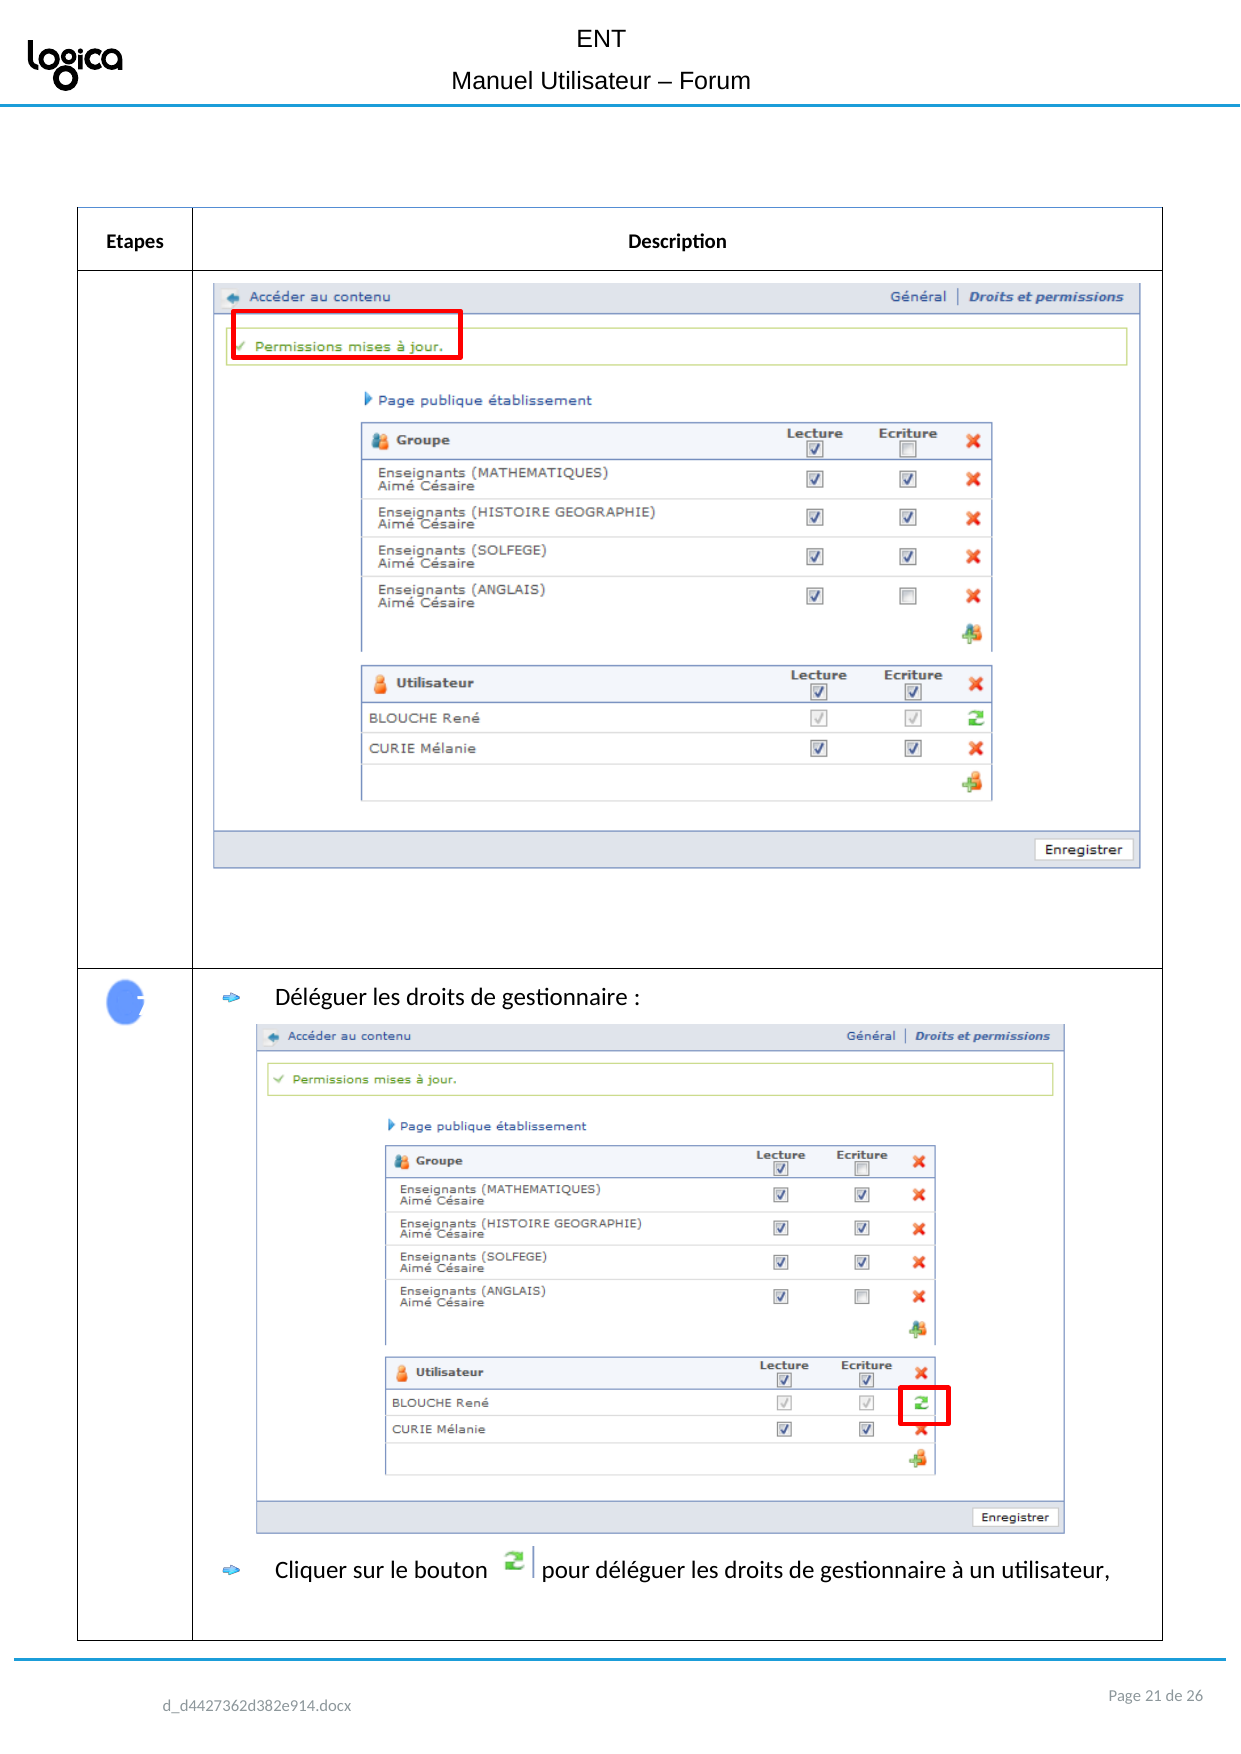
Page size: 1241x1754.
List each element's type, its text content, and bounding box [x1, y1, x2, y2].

table_cell [78, 969, 192, 1640]
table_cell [193, 969, 1162, 1640]
table_cell [78, 271, 192, 968]
picture [256, 1024, 1066, 1535]
table_header Etapes [78, 208, 192, 270]
picture [493, 1546, 536, 1578]
picture [213, 283, 1142, 870]
picture [97, 970, 167, 1037]
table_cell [193, 271, 1162, 968]
picture [222, 1561, 240, 1579]
picture [222, 989, 240, 1006]
table_header Description [193, 208, 1162, 270]
